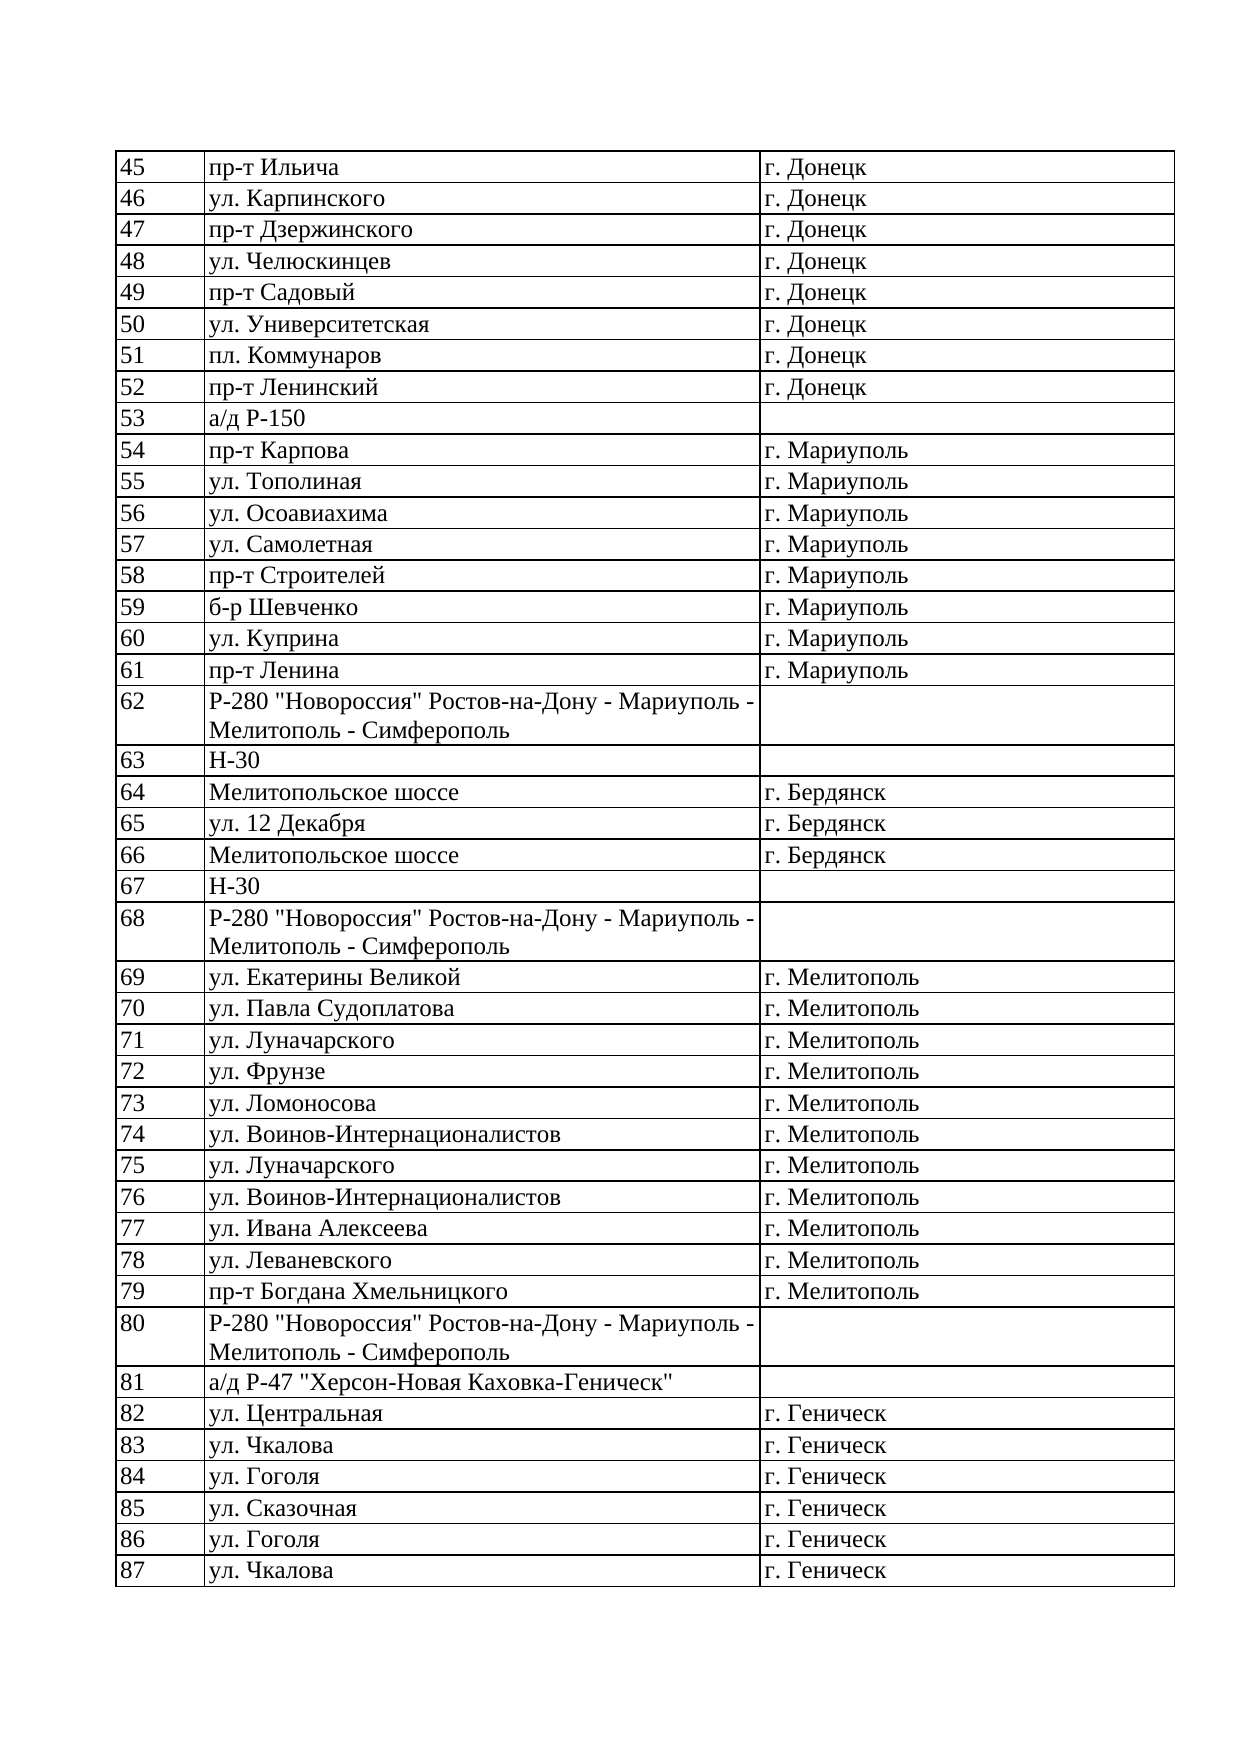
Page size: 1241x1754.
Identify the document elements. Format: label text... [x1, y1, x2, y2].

table_cell г. Мелитополь [761, 1088, 1174, 1117]
table_cell 87 [117, 1556, 204, 1586]
table_cell г. Донецк [761, 277, 1174, 307]
table_cell 47 [117, 215, 204, 244]
table_cell ул. Университетская [205, 309, 759, 339]
table_cell г. Мелитополь [761, 1182, 1174, 1212]
table_cell 81 [117, 1367, 204, 1397]
table_cell 83 [117, 1430, 204, 1460]
table_cell 58 [117, 561, 204, 590]
table_cell г. Мелитополь [761, 1151, 1174, 1180]
table_cell ул. Луначарского [205, 1025, 759, 1054]
table_cell ул. Ивана Алексеева [205, 1213, 759, 1243]
table_cell 53 [117, 403, 204, 433]
table_cell ул. Павла Судоплатова [205, 993, 759, 1023]
table_cell ул. Чкалова [205, 1556, 759, 1586]
table_cell Р-280 "Новороссия" Ростов-на-Дону - Мариуполь - Мелитополь - Симферополь [205, 686, 759, 744]
table_cell пр-т Ленина [205, 655, 759, 685]
table_cell ул. Челюскинцев [205, 246, 759, 276]
table_cell ул. Гоголя [205, 1461, 759, 1491]
table_cell Н-30 [205, 871, 759, 901]
table_cell Р-280 "Новороссия" Ростов-на-Дону - Мариуполь - Мелитополь - Симферополь [205, 903, 759, 960]
table_cell 73 [117, 1088, 204, 1117]
table_cell г. Мелитополь [761, 1025, 1174, 1054]
table_cell г. Мариуполь [761, 592, 1174, 622]
table_cell г. Мелитополь [761, 993, 1174, 1023]
table_cell г. Мелитополь [761, 1276, 1174, 1306]
table_cell ул. Гоголя [205, 1524, 759, 1554]
table_cell г. Геническ [761, 1493, 1174, 1523]
table_cell ул. Фрунзе [205, 1056, 759, 1086]
table_cell ул. Куприна [205, 623, 759, 653]
table_cell пр-т Ильича [205, 152, 759, 181]
table_cell г. Мелитополь [761, 1245, 1174, 1275]
table_cell 59 [117, 592, 204, 622]
table_cell [761, 1367, 1174, 1397]
table_cell 74 [117, 1119, 204, 1149]
table_cell 82 [117, 1398, 204, 1428]
table_cell г. Мариуполь [761, 529, 1174, 559]
table_cell 52 [117, 372, 204, 402]
table_cell г. Донецк [761, 183, 1174, 213]
table_cell 79 [117, 1276, 204, 1306]
table_cell г. Донецк [761, 309, 1174, 339]
table_cell б-р Шевченко [205, 592, 759, 622]
table_cell 56 [117, 498, 204, 527]
table_cell г. Мариуполь [761, 498, 1174, 527]
table_cell Р-280 "Новороссия" Ростов-на-Дону - Мариуполь - Мелитополь - Симферополь [205, 1308, 759, 1365]
table_cell г. Геническ [761, 1524, 1174, 1554]
table_cell г. Геническ [761, 1430, 1174, 1460]
table_cell ул. Екатерины Великой [205, 962, 759, 992]
table_cell 57 [117, 529, 204, 559]
table_cell 62 [117, 686, 204, 744]
table_cell ул. Осоавиахима [205, 498, 759, 527]
table_cell 86 [117, 1524, 204, 1554]
table_cell ул. Воинов-Интернационалистов [205, 1182, 759, 1212]
table_cell [761, 871, 1174, 901]
table_cell 55 [117, 466, 204, 496]
table_cell ул. Тополиная [205, 466, 759, 496]
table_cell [205, 1367, 759, 1397]
table_cell ул. Воинов-Интернационалистов [205, 1119, 759, 1149]
table_cell пр-т Дзержинского [205, 215, 759, 244]
table_cell 50 [117, 309, 204, 339]
table_cell г. Донецк [761, 215, 1174, 244]
table_cell 70 [117, 993, 204, 1023]
table_cell г. Донецк [761, 152, 1174, 181]
table_cell пр-т Строителей [205, 561, 759, 590]
table_cell пр-т Садовый [205, 277, 759, 307]
table_cell 48 [117, 246, 204, 276]
table_cell г. Геническ [761, 1556, 1174, 1586]
table_cell [761, 746, 1174, 775]
table_cell г. Мелитополь [761, 962, 1174, 992]
table_cell г. Донецк [761, 246, 1174, 276]
table_cell [761, 403, 1174, 433]
table_cell 64 [117, 777, 204, 807]
table_cell 71 [117, 1025, 204, 1054]
table_cell 78 [117, 1245, 204, 1275]
table_cell г. Мариуполь [761, 466, 1174, 496]
table_cell г. Бердянск [761, 777, 1174, 807]
table_cell г. Донецк [761, 340, 1174, 370]
table_cell г. Мариуполь [761, 561, 1174, 590]
table_cell г. Донецк [761, 372, 1174, 402]
table_cell г. Мариуполь [761, 655, 1174, 685]
table_cell Мелитопольское шоссе [205, 777, 759, 807]
table_cell г. Бердянск [761, 840, 1174, 870]
table_cell пр-т Ленинский [205, 372, 759, 402]
table_cell г. Мариуполь [761, 623, 1174, 653]
table_cell 80 [117, 1308, 204, 1365]
table_cell ул. Сказочная [205, 1493, 759, 1523]
table_cell г. Мелитополь [761, 1213, 1174, 1243]
table_cell Н-30 [205, 746, 759, 775]
table_cell г. Мелитополь [761, 1056, 1174, 1086]
table_cell 45 [117, 152, 204, 181]
table_cell [761, 903, 1174, 960]
table_cell 75 [117, 1151, 204, 1180]
table_cell г. Мелитополь [761, 1119, 1174, 1149]
table_cell пр-т Карпова [205, 435, 759, 464]
table_cell ул. Леваневского [205, 1245, 759, 1275]
table_cell 46 [117, 183, 204, 213]
table_cell 65 [117, 808, 204, 838]
table_cell г. Мариуполь [761, 435, 1174, 464]
table_cell 54 [117, 435, 204, 464]
table_cell 66 [117, 840, 204, 870]
table_cell 60 [117, 623, 204, 653]
table_cell 63 [117, 746, 204, 775]
table_cell [761, 1308, 1174, 1365]
table_cell 67 [117, 871, 204, 901]
table_cell пр-т Богдана Хмельницкого [205, 1276, 759, 1306]
table_cell 69 [117, 962, 204, 992]
table_cell 68 [117, 903, 204, 960]
table_cell ул. Ломоносова [205, 1088, 759, 1117]
table_cell 72 [117, 1056, 204, 1086]
table_cell 49 [117, 277, 204, 307]
table_cell ул. Самолетная [205, 529, 759, 559]
table_cell ул. Луначарского [205, 1151, 759, 1180]
table_cell г. Геническ [761, 1461, 1174, 1491]
table_cell 84 [117, 1461, 204, 1491]
table_cell 77 [117, 1213, 204, 1243]
table_cell 85 [117, 1493, 204, 1523]
table_cell г. Бердянск [761, 808, 1174, 838]
table_cell г. Геническ [761, 1398, 1174, 1428]
table_cell ул. Карпинского [205, 183, 759, 213]
table_cell а/д Р-150 [205, 403, 759, 433]
table_cell ул. 12 Декабря [205, 808, 759, 838]
table_cell ул. Чкалова [205, 1430, 759, 1460]
table_cell 76 [117, 1182, 204, 1212]
table_cell Мелитопольское шоссе [205, 840, 759, 870]
table_cell 61 [117, 655, 204, 685]
table_cell ул. Центральная [205, 1398, 759, 1428]
table_cell 51 [117, 340, 204, 370]
table_cell [761, 686, 1174, 744]
table_cell пл. Коммунаров [205, 340, 759, 370]
